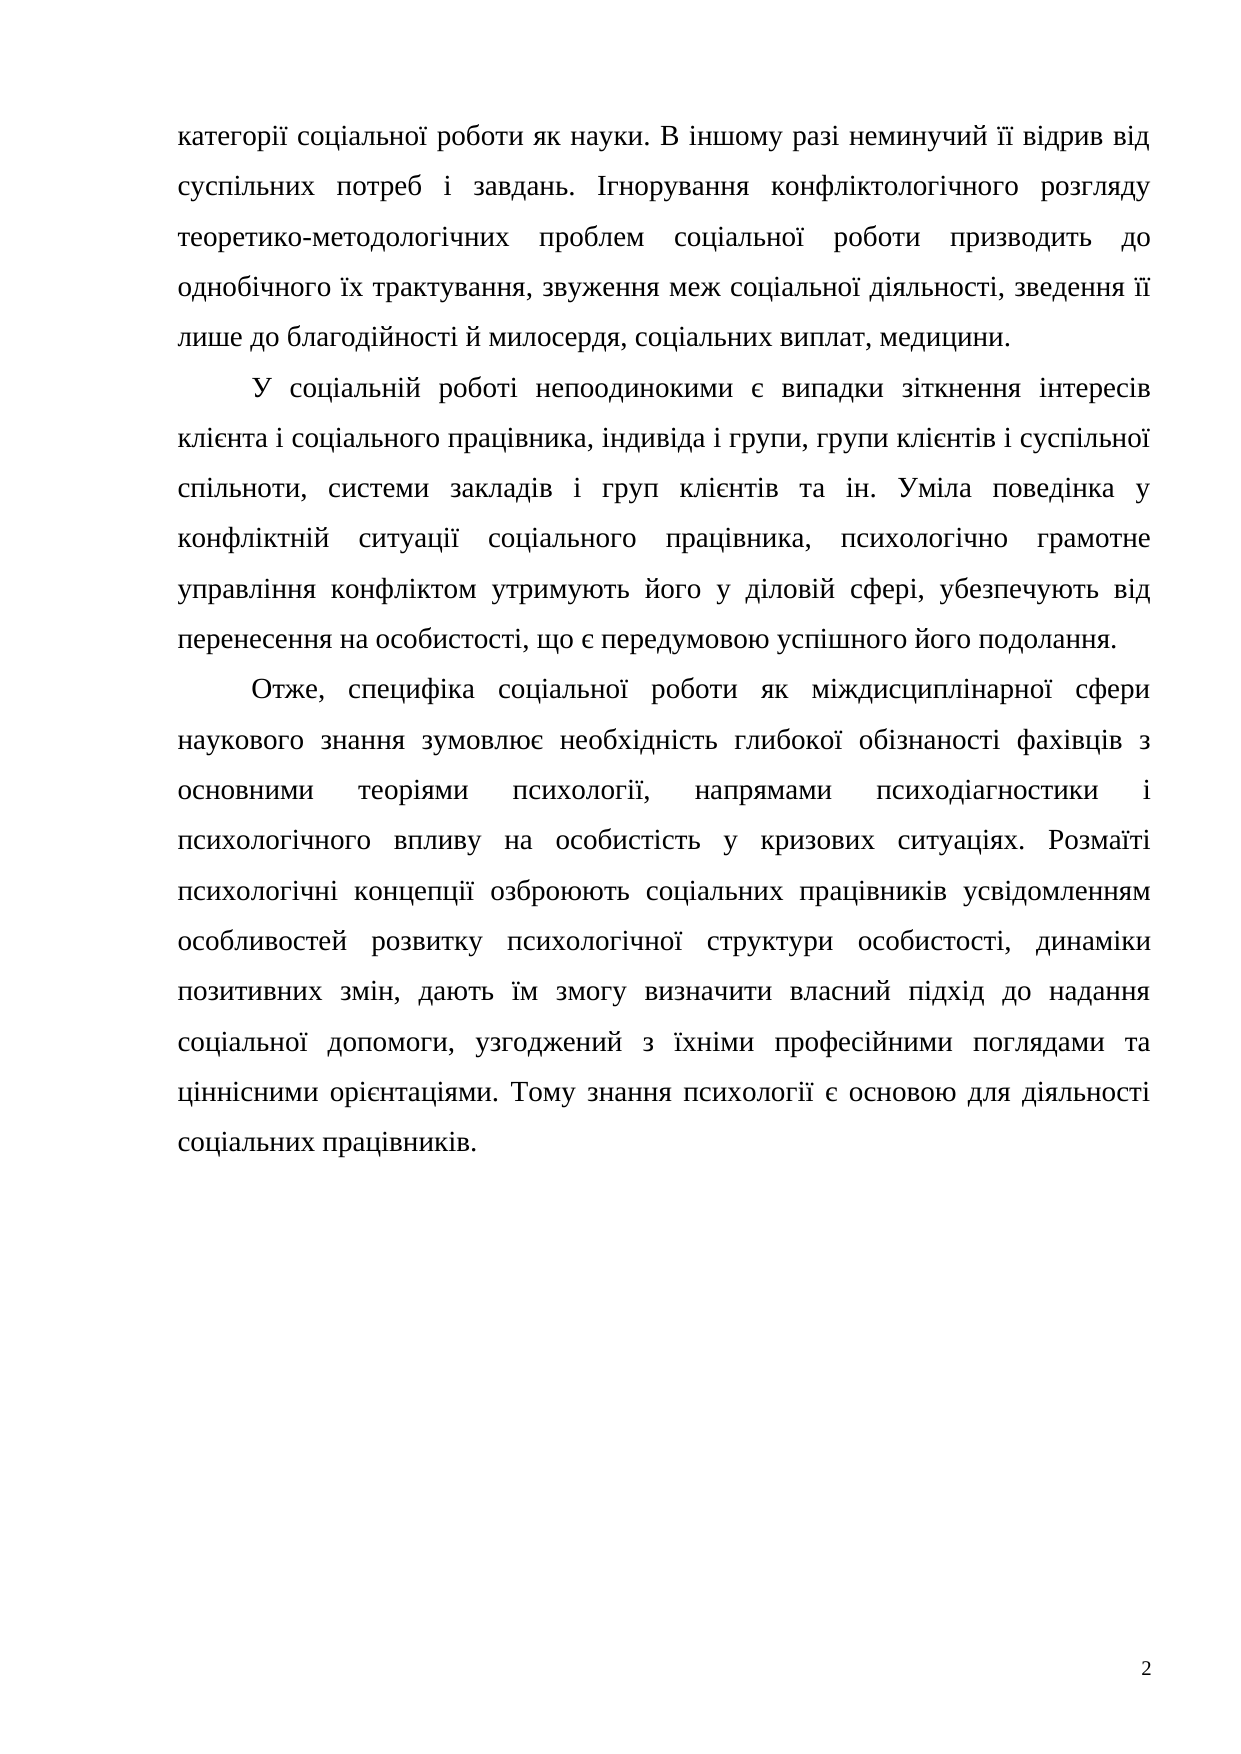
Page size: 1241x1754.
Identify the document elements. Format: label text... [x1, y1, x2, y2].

text У соціальній роботі непоодинокими є випадки зіткнення інтересів клієнта і соціального працівника, індивіда і групи, групи клієнтів і суспільної спільноти, системи закладів і груп клієнтів та ін. Уміла поведінка у конфліктній ситуації соціального працівника, психологічно грамотне управління конфліктом утримують його у діловій сфері, убезпечують від перенесення на особистості, що є передумовою успішного його подолання. [177, 370, 1152, 655]
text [177, 118, 1152, 353]
text Отже, специфіка соціальної роботи як міждисциплінарної сфери наукового знання зумовлює необхідність глибокої обізнаності фахівців з основними теоріями психології, напрямами психодіагностики і психологічного впливу на особистість у кризових ситуаціях. Розмаїті психологічні концепції озброюють соціальних працівників усвідомленням особливостей розвитку психологічної структури особистості, динаміки позитивних змін, дають їм змогу визначити власний підхід до надання соціальної допомоги, узгоджений з їхніми професійними поглядами та ціннісними орієнтаціями. Тому знання психології є основою для діяльності соціальних працівників. [177, 672, 1152, 1158]
